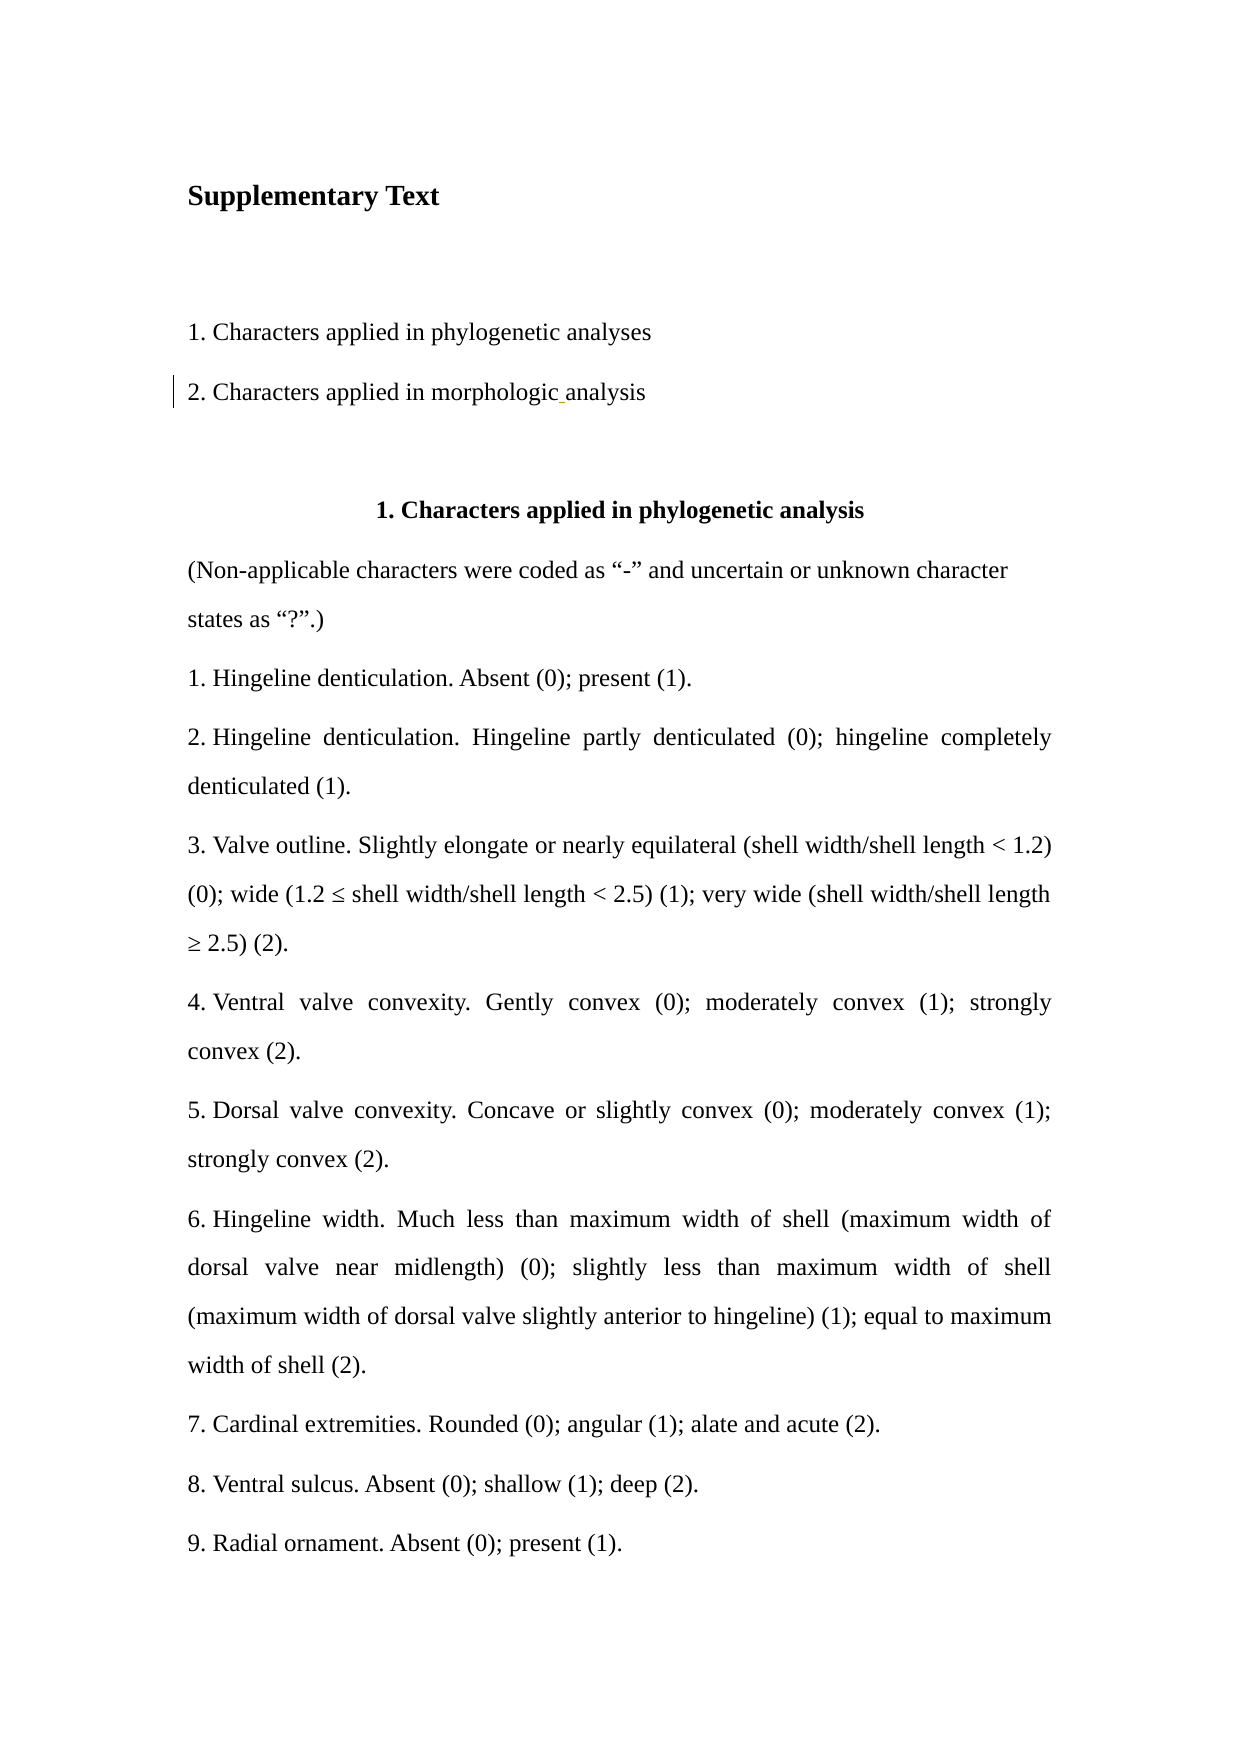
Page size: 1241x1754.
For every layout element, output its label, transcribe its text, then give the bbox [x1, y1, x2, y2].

list Hingeline denticulation. Absent (0); present (1). [187, 661, 1053, 694]
list Hingeline denticulation. Hingeline partly denticulated (0); hingeline completely denticulated (1). [187, 721, 1053, 802]
text Supplementary Text [187, 162, 1053, 227]
list Cardinal extremities. Rounded (0); angular (1); alate and acute (2). [187, 1407, 1053, 1440]
list Characters applied in morphologicanalysis [187, 375, 1053, 407]
text (Non-applicable characters were coded as “-” and uncertain or unknown character states as “?”.) [187, 553, 1053, 634]
list Dorsal valve convexity. Concave or slightly convex (0); moderately convex (1); strongly convex (2). [187, 1094, 1053, 1175]
list Hingeline width. Much less than maximum width of shell (maximum width of dorsal valve near midlength) (0); slightly less than maximum width of shell (maximum width of dorsal valve slightly anterior to hingeline) (1); equal to maximum width of shell (2). [187, 1202, 1053, 1381]
list Ventral sulcus. Absent (0); shallow (1); deep (2). [187, 1467, 1053, 1499]
list Radial ornament. Absent (0); present (1). [187, 1526, 1053, 1559]
list Characters applied in phylogenetic analyses [187, 316, 1053, 348]
list Ventral valve convexity. Gently convex (0); moderately convex (1); strongly convex (2). [187, 986, 1053, 1067]
list Valve outline. Slightly elongate or nearly equilateral (shell width/shell length < 1.2) (0); wide (1.2 ≤ shell width/shell length < 2.5) (1); very wide (shell width/shell length ≥ 2.5) (2). [187, 829, 1053, 959]
list Characters applied in phylogenetic analysis [187, 494, 1053, 526]
